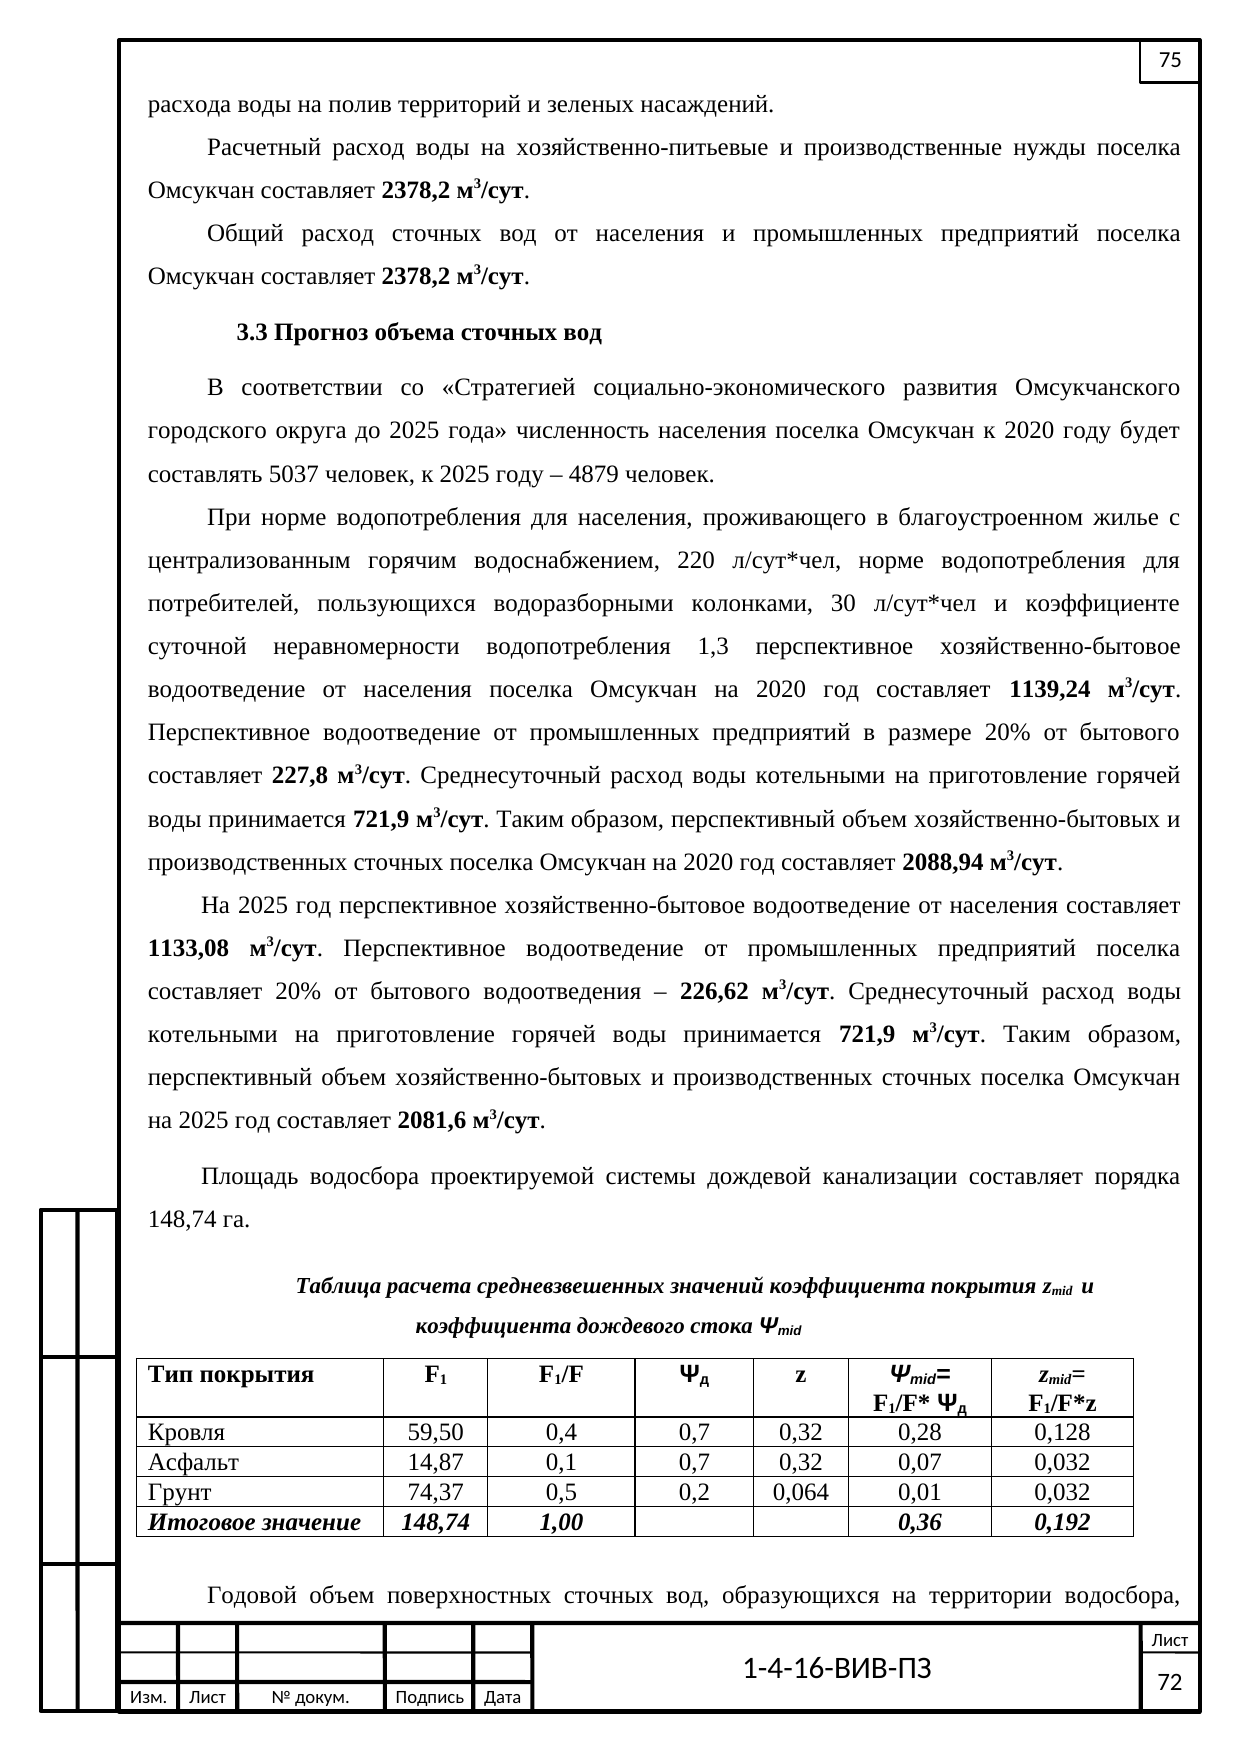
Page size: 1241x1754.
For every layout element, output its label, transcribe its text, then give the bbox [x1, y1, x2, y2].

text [148, 1580, 1181, 1608]
table_header Ψmid= F1/F* Ψд [849, 1359, 991, 1416]
table_cell 0,032 [992, 1447, 1133, 1476]
table_cell 1,00 [488, 1507, 634, 1536]
table_cell Грунт [137, 1477, 383, 1506]
table_cell [754, 1507, 848, 1536]
table_cell 0,1 [488, 1447, 634, 1476]
table_cell 0,192 [992, 1507, 1133, 1536]
table_cell 59,50 [384, 1418, 487, 1446]
table_header Ψд [636, 1359, 753, 1416]
table_cell 0,5 [488, 1477, 634, 1506]
table_cell Асфальт [137, 1447, 383, 1476]
text Общий расход сточных вод от населения и промышленных предприятий поселка Омсукчан составляет 2378,2 м3/сут. [148, 218, 1181, 290]
table_cell Кровля [137, 1418, 383, 1446]
table_cell 0,7 [636, 1418, 753, 1446]
table_cell 74,37 [384, 1477, 487, 1506]
table_cell 0,36 [849, 1507, 991, 1536]
table_cell [636, 1507, 753, 1536]
table_cell 0,7 [636, 1447, 753, 1476]
table_cell 0,07 [849, 1447, 991, 1476]
table_cell 0,064 [754, 1477, 848, 1506]
table_header Тип покрытия [137, 1359, 383, 1416]
table_cell 148,74 [384, 1507, 487, 1536]
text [148, 89, 1181, 117]
table_header F1 [384, 1359, 487, 1416]
table_cell 0,128 [992, 1418, 1133, 1446]
table_cell 0,032 [992, 1477, 1133, 1506]
table_cell 0,01 [849, 1477, 991, 1506]
text Расчетный расход воды на хозяйственно-питьевые и производственные нужды поселка Омсукчан составляет 2378,2 м3/сут. [148, 132, 1181, 204]
table_cell 0,32 [754, 1418, 848, 1446]
text На 2025 год перспективное хозяйственно-бытовое водоотведение от населения составляет 1133,08 м3/сут. Перспективное водоотведение от промышленных предприятий поселка составляет 20% от бытового водоотведения – 226,62 м3/сут. Среднесуточный расход воды котельными на приготовление горячей воды принимается 721,9 м3/сут. Таким образом, перспективный объем хозяйственно-бытовых и производственных сточных поселка Омсукчан на 2025 год составляет 2081,6 м3/сут. [148, 890, 1181, 1134]
table_cell 14,87 [384, 1447, 487, 1476]
text Площадь водосбора проектируемой системы дождевой канализации составляет порядка 148,74 га. [148, 1161, 1181, 1233]
text При норме водопотребления для населения, проживающего в благоустроенном жилье с централизованным горячим водоснабжением, 220 л/сут*чел, норме водопотребления для потребителей, пользующихся водоразборными колонками, 30 л/сут*чел и коэффициенте суточной неравномерности водопотребления 1,3 перспективное хозяйственно-бытовое водоотведение от населения поселка Омсукчан на 2020 год составляет 1139,24 м3/сут. Перспективное водоотведение от промышленных предприятий в размере 20% от бытового составляет 227,8 м3/сут. Среднесуточный расход воды котельными на приготовление горячей воды принимается 721,9 м3/сут. Таким образом, перспективный объем хозяйственно-бытовых и производственных сточных поселка Омсукчан на 2020 год составляет 2088,94 м3/сут. [148, 502, 1181, 876]
table_header zmid= F1/F*z [992, 1359, 1133, 1416]
table_cell 0,4 [488, 1418, 634, 1446]
table_cell Итоговое значение [137, 1507, 383, 1536]
subtitle Таблица расчета средневзвешенных значений коэффициента покрытия zmid и коэффициента дождевого стока Ψmid [295, 1272, 1181, 1338]
table_cell 0,28 [849, 1418, 991, 1446]
subtitle Прогноз объема сточных вод [148, 317, 1181, 346]
table_header z [754, 1359, 848, 1416]
table_cell 0,2 [636, 1477, 753, 1506]
text В соответствии со «Стратегией социально-экономического развития Омсукчанского городского округа до 2025 года» численность населения поселка Омсукчан к 2020 году будет составлять 5037 человек, к 2025 году – 4879 человек. [148, 372, 1181, 487]
table_cell 0,32 [754, 1447, 848, 1476]
table_header F1/F [488, 1359, 634, 1416]
